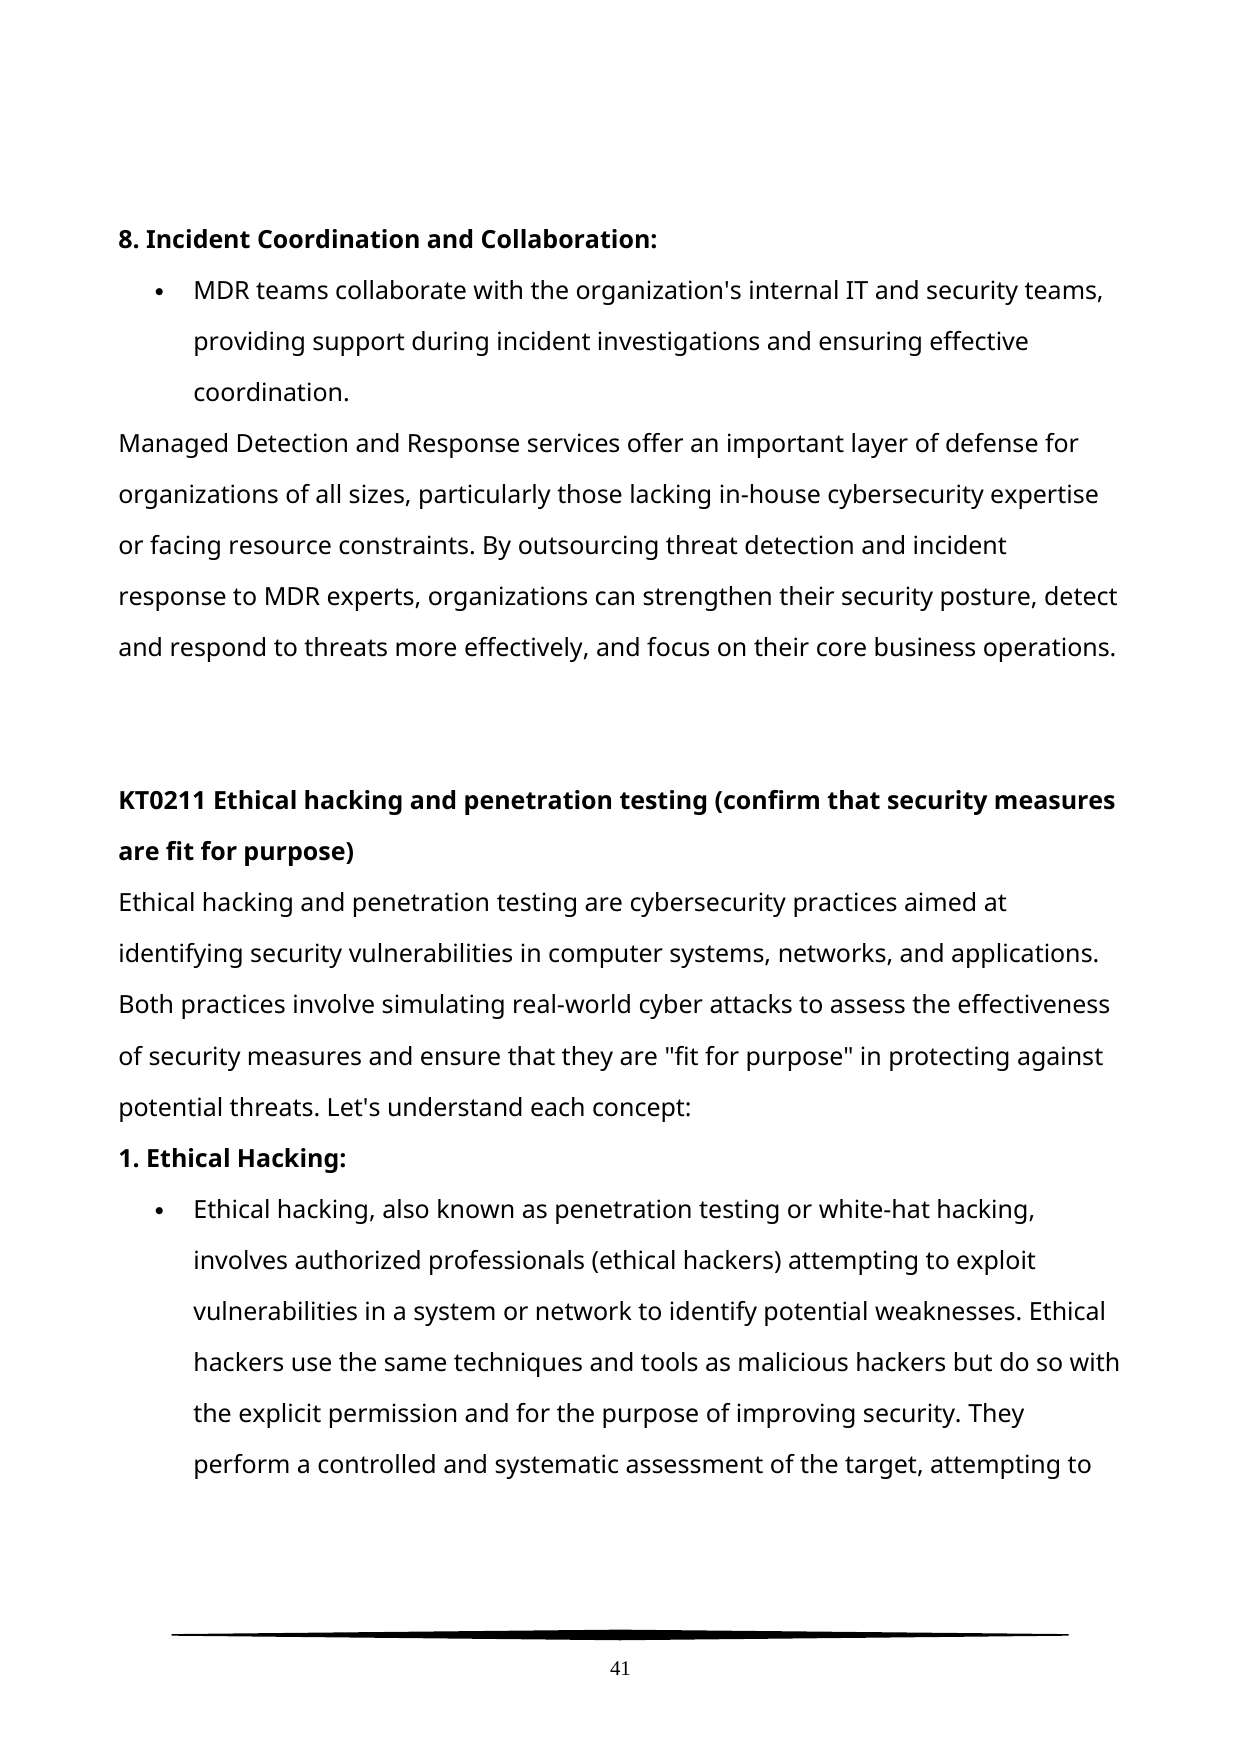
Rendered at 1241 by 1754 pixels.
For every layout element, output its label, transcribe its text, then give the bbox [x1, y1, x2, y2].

text Managed Detection and Response services offer an important layer of defense for organizations of all sizes, particularly those lacking in-house cybersecurity expertise or facing resource constraints. By outsourcing threat detection and incident response to MDR experts, organizations can strengthen their security posture, detect and respond to threats more effectively, and focus on their core business operations. [118, 426, 1122, 664]
text 1. Ethical Hacking: [118, 1140, 1122, 1174]
list MDR teams collaborate with the organization's internal IT and security teams, providing support during incident investigations and ensuring effective coordination. [156, 273, 1122, 409]
text 8. Incident Coordination and Collaboration: [118, 222, 1122, 256]
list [156, 1191, 1122, 1481]
text KT0211 Ethical hacking and penetration testing (confirm that security measures are fit for purpose) [118, 783, 1122, 868]
text Ethical hacking and penetration testing are cybersecurity practices aimed at identifying security vulnerabilities in computer systems, networks, and applications. Both practices involve simulating real-world cyber attacks to assess the effectiveness of security measures and ensure that they are "fit for purpose" in protecting against potential threats. Let's understand each concept: [118, 885, 1122, 1123]
